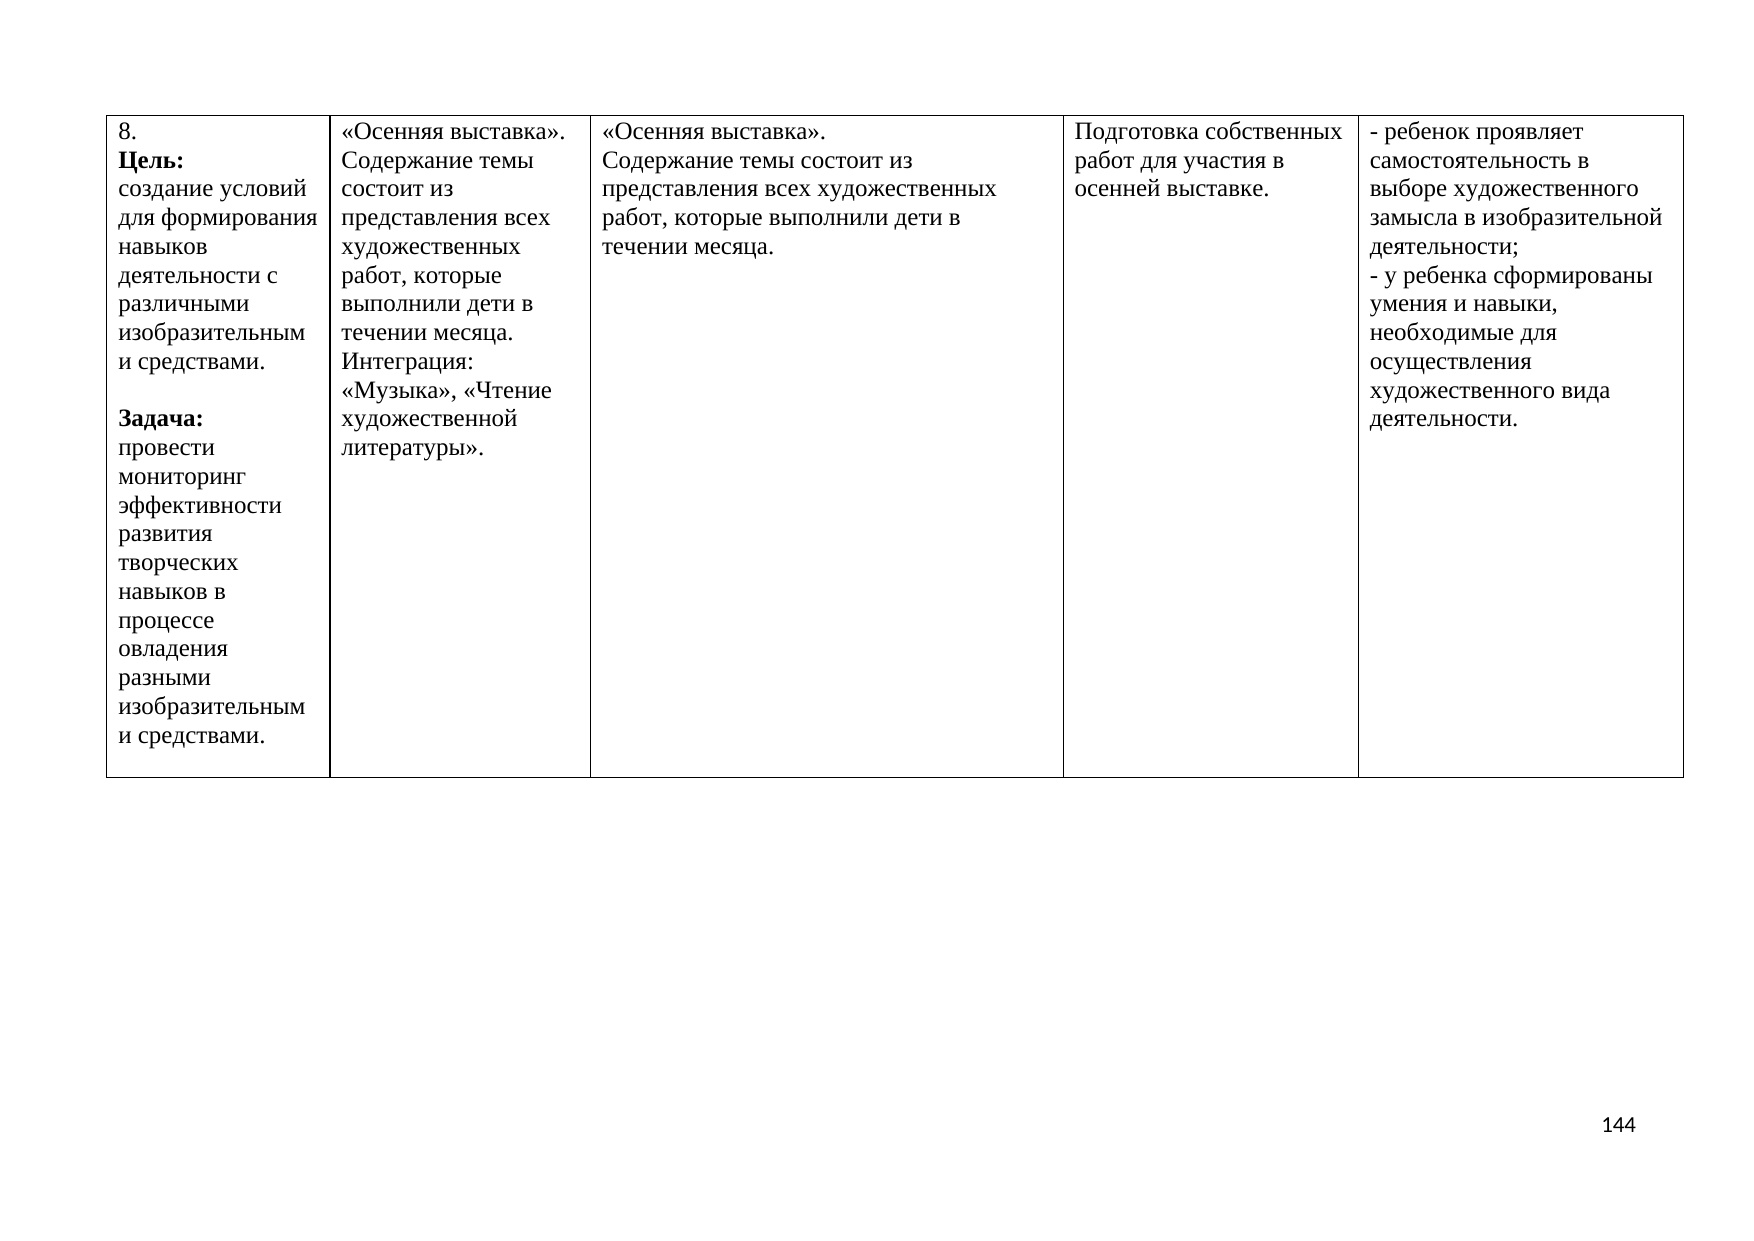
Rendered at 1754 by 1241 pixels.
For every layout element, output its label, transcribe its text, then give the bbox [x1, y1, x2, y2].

table_header «Осенняя выставка». Содержание темы состоит из представления всех художественных работ, которые выполнили дети в течении месяца. [591, 116, 1063, 777]
table_header - ребенок проявляет самостоятельность в выборе художественного замысла в изобразительной деятельности; - у ребенка сформированы умения и навыки, необходимые для осуществления художественного вида деятельности. [1359, 116, 1683, 777]
table_header Подготовка собственных работ для участия в осенней выставке. [1064, 116, 1358, 777]
table_header «Осенняя выставка». Содержание темы состоит из представления всех художественных работ, которые выполнили дети в течении месяца. Интеграция: «Музыка», «Чтение художественной литературы». [331, 116, 590, 777]
table_header 8. Цель: создание условий для формирования навыков деятельности с различными изобразительными средствами. Задача: провести мониторинг эффективности развития творческих навыков в процессе овладения разными изобразительными средствами. [107, 116, 329, 777]
